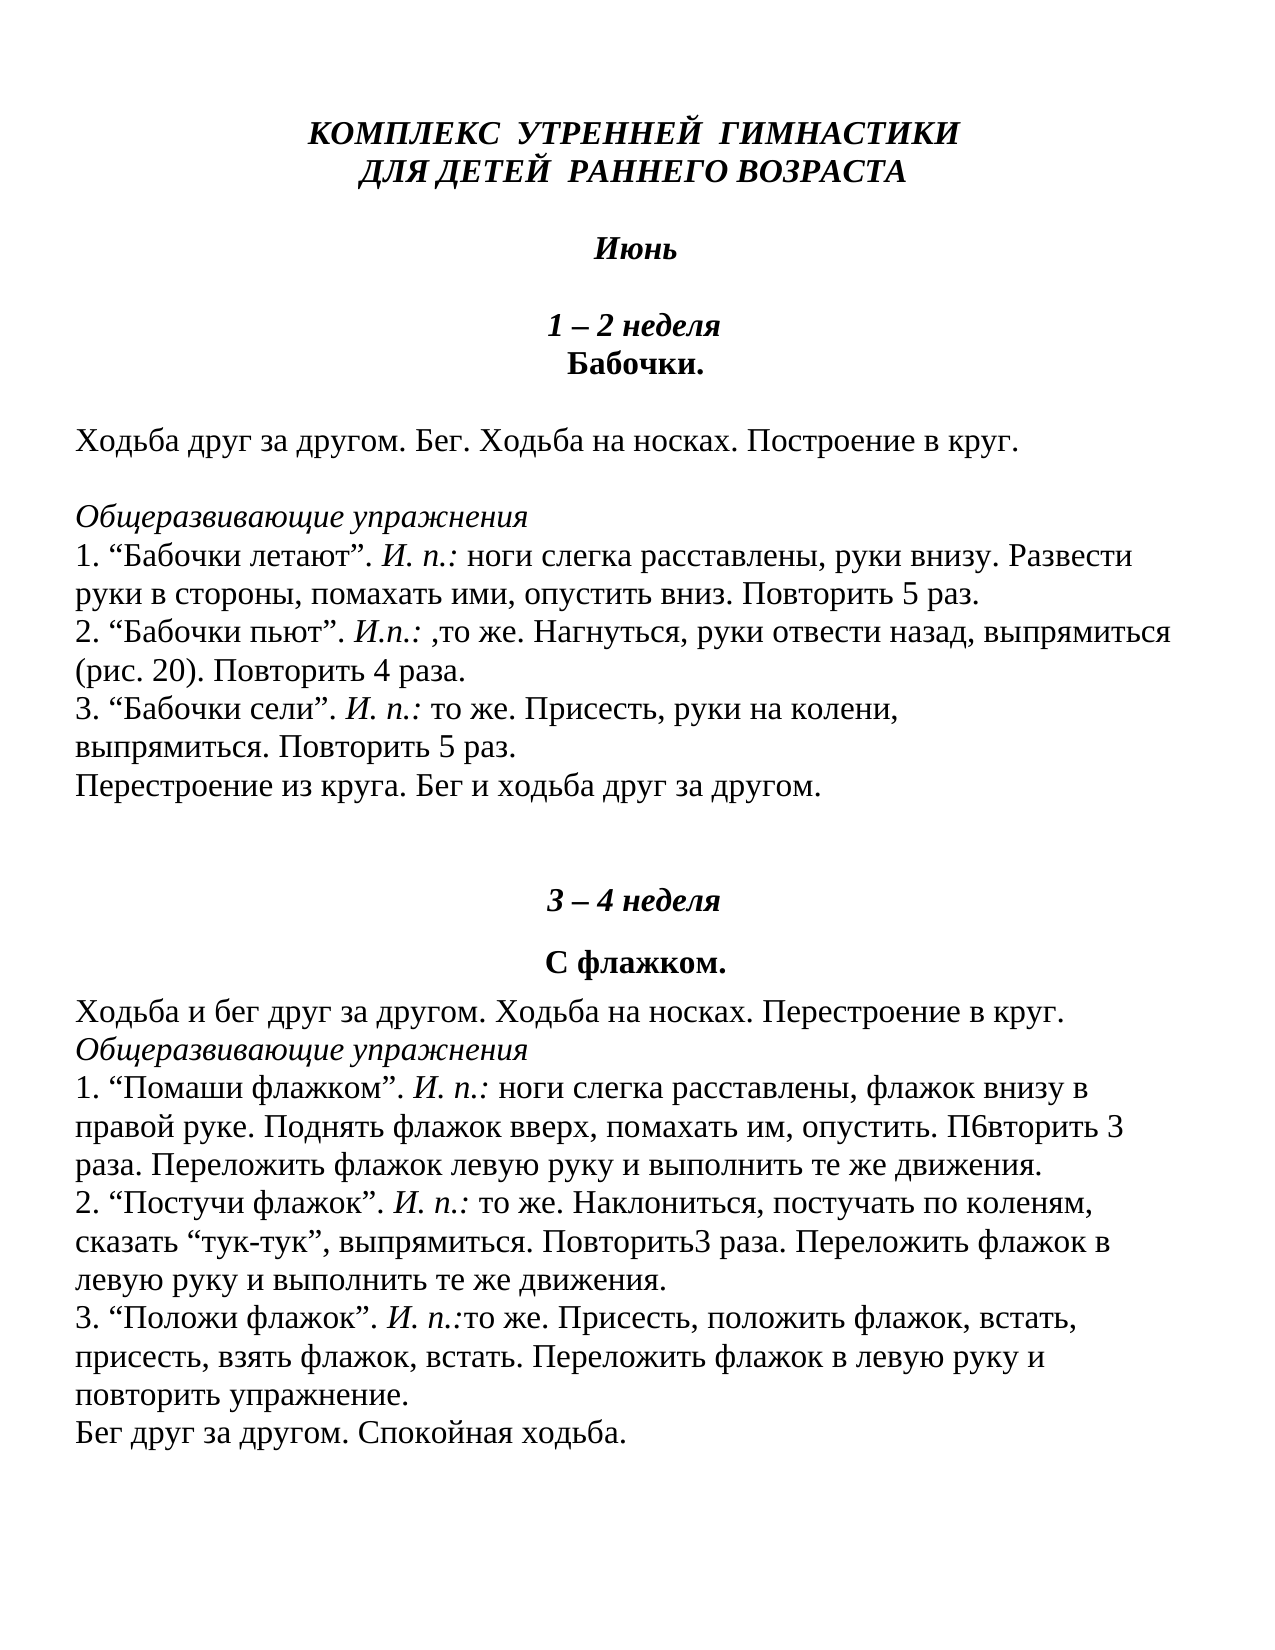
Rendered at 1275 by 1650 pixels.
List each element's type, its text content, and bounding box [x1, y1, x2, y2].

text 3. “Бабочки сели”. И. n.: то же. Присесть, руки на колени, [75, 688, 1196, 727]
text Ходьба и бег друг за другом. Ходьба на носках. Перестроение в круг. [75, 991, 1196, 1029]
text Общеразвивающие упражнения [75, 497, 1196, 535]
text 1 – 2 неделя [75, 305, 1196, 343]
text Перестроение из круга. Бег и ходьба друг за другом. [75, 765, 1196, 803]
title КОМПЛЕКС УТРЕННЕЙ ГИМНАСТИКИ [75, 113, 1196, 152]
text Июнь [75, 228, 1196, 267]
text 2. “Постучи флажок”. И. n.: то же. Наклониться, постучать по коленям, сказать “тук-тук”, выпрямиться. Повторить3 раза. Переложить флажок в левую руку и выполнить те же движения. [75, 1183, 1196, 1298]
text 1. “Бабочки летают”. И. n.: ноги слегка расставлены, руки внизу. Развести руки в стороны, помахать ими, опустить вниз. Повторить 5 раз. [75, 535, 1196, 612]
text 3 – 4 неделя [75, 880, 1196, 918]
text ДЛЯ ДЕТЕЙ РАННЕГО ВОЗРАСТА [75, 152, 1196, 190]
text выпрямиться. Повторить 5 раз. [75, 727, 1196, 765]
text 1. “Помаши флажком”. И. n.: ноги слегка расставлены, флажок внизу в правой руке. Поднять флажок вверх, помахать им, опустить. П6вторить 3 раза. Переложить флажок левую руку и выполнить те же движения. [75, 1068, 1196, 1183]
text Общеразвивающие упражнения [75, 1029, 1196, 1068]
text Бабочки. [75, 343, 1196, 382]
text 3. “Положи флажок”. И. n.:то же. Присесть, положить флажок, встать, присесть, взять флажок, встать. Переложить флажок в левую руку и повторить упражнение. [75, 1298, 1196, 1413]
text Бег друг за другом. Спокойная ходьба. [75, 1413, 1196, 1451]
text С флажком. [75, 942, 1196, 981]
text 2. “Бабочки пьют”. И.n.: ,то же. Нагнуться, руки отвести назад, выпрямиться (рис. 20). Повторить 4 раза. [75, 612, 1196, 688]
text Ходьба друг за другом. Бег. Ходьба на носках. Построение в круг. [75, 420, 1196, 458]
